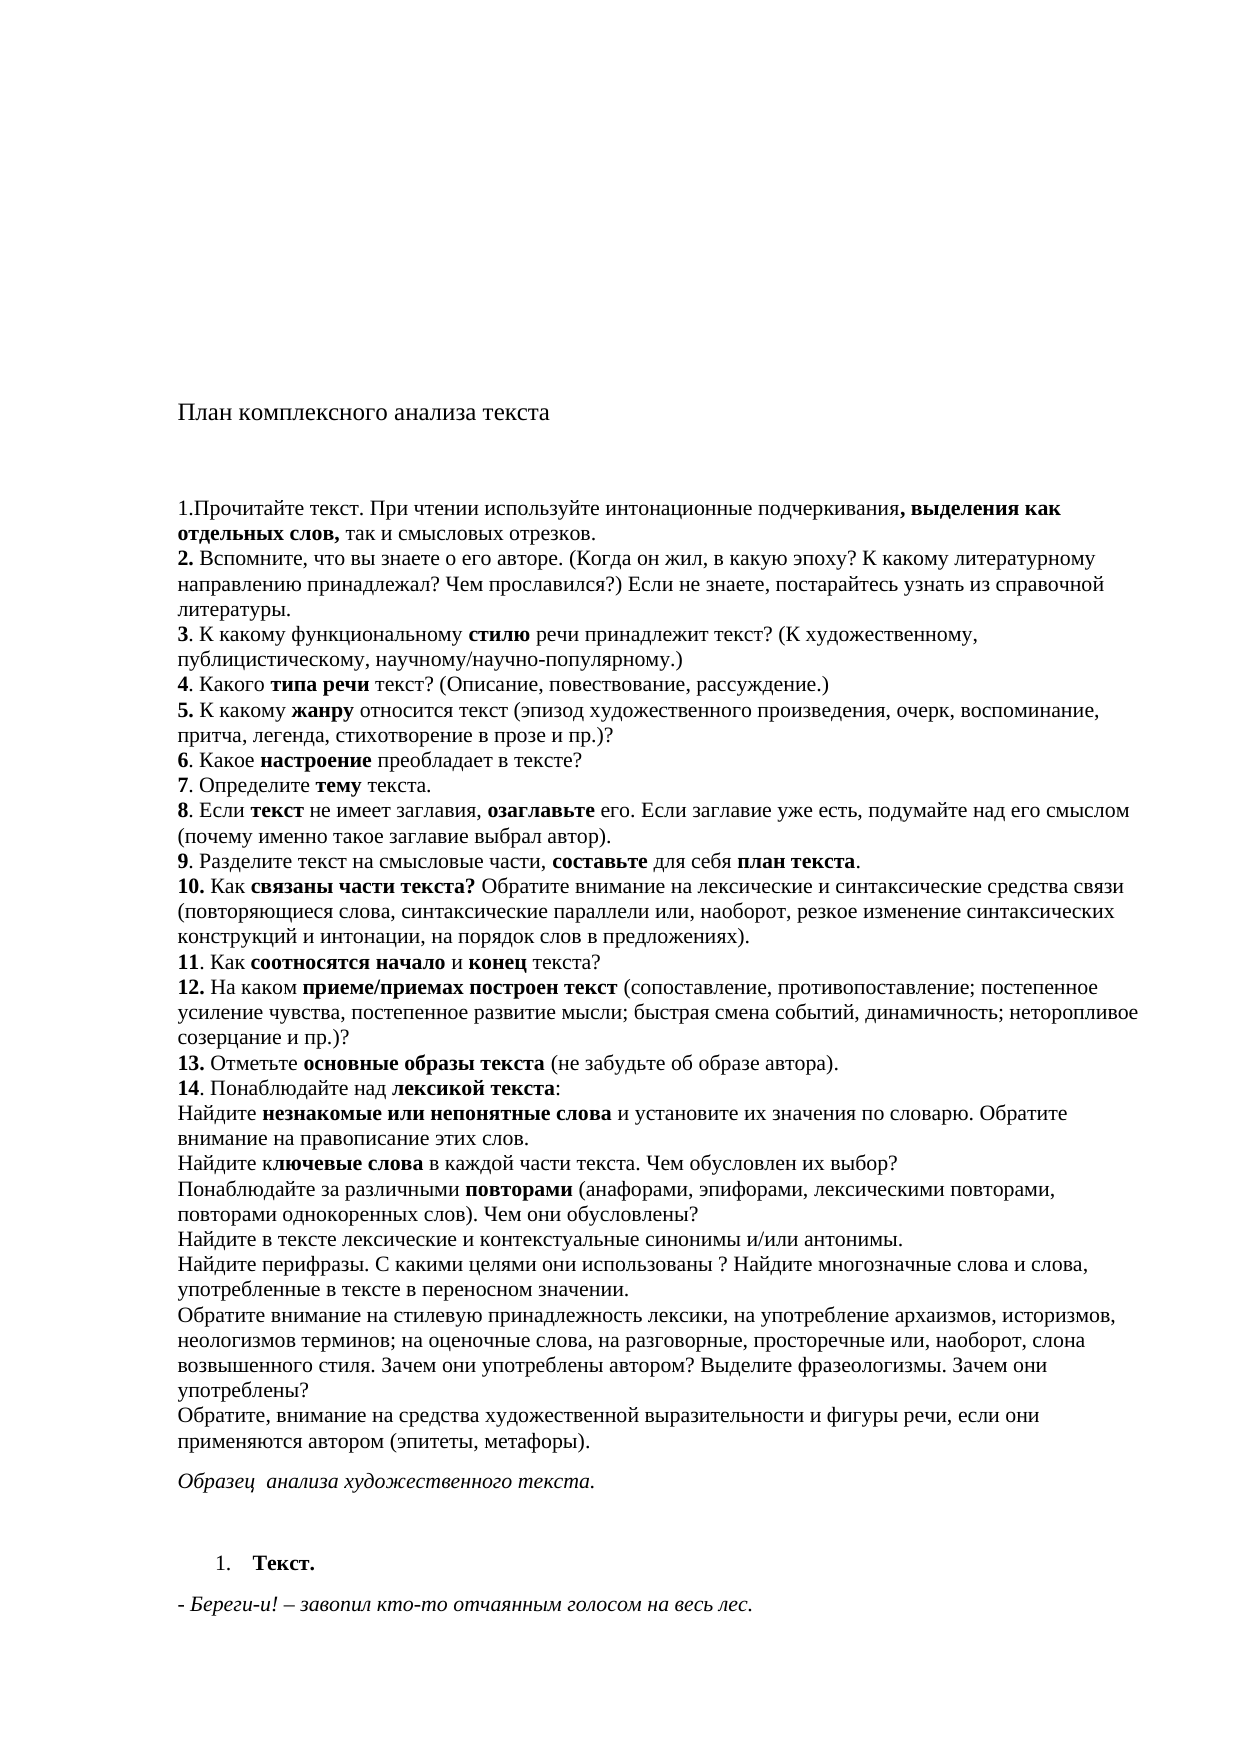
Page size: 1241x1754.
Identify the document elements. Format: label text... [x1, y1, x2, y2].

text - Береги-и! – завопил кто-то отчаянным голосом на весь лес. [177, 1591, 1152, 1616]
text План комплексного анализа текста [177, 397, 1152, 426]
text 1.Прочитайте текст. При чтении используйте интонационные подчеркивания, выделения как отдельных слов, так и смысловых отрезков. 2. Вспомните, что вы знаете о его авторе. (Когда он жил, в какую эпоху? К какому литературному направлению принадлежал? Чем прославился?) Если не знаете, постарайтесь узнать из справочной литературы. 3. К какому функциональному стилю речи принадлежит текст? (К художественному, публицистическому, научному/научно-популярному.) 4. Какого типа речи текст? (Описание, повествование, рассуждение.) 5. К какому жанру относится текст (эпизод художественного произведения, очерк, воспоминание, притча, легенда, стихотворение в прозе и пр.)? 6. Какое настроение преобладает в тексте? 7. Определите тему текста. 8. Если текст не имеет заглавия, озаглавьте его. Если заглавие уже есть, подумайте над его смыслом (почему именно такое заглавие выбрал автор). 9. Разделите текст на смысловые части, составьте для себя план текста. 10. Как связаны части текста? Обратите внимание на лексические и синтаксические средства связи (повторяющиеся слова, синтаксические параллели или, наоборот, резкое изменение синтаксических конструкций и интонации, на порядок слов в предложениях). 11. Как соотносятся начало и конец текста? 12. На каком приеме/приемах построен текст (сопоставление, противопоставление; постепенное усиление чувства, постепенное развитие мысли; быстрая смена событий, динамичность; неторопливое созерцание и пр.)? 13. Отметьте основные образы текста (не забудьте об образе автора). 14. Понаблюдайте над лексикой текста: Найдите незнакомые или непонятные слова и установите их значения по словарю. Обратите внимание на правописание этих слов. Найдите ключевые слова в каждой части текста. Чем обусловлен их выбор? Понаблюдайте за различными повторами (анафорами, эпифорами, лексическими повторами, повторами однокоренных слов). Чем они обусловлены? Найдите в тексте лексические и контекстуальные синонимы и/или антонимы. Найдите перифразы. С какими целями они использованы ? Найдите многозначные слова и слова, употребленные в тексте в переносном значении. Обратите внимание на стилевую принадлежность лексики, на употребление архаизмов, историзмов, неологизмов терминов; на оценочные слова, на разговорные, просторечные или, наоборот, слона возвышенного стиля. Зачем они употреблены автором? Выделите фразеологизмы. Зачем они употреблены? Обратите, внимание на средства художественной выразительности и фигуры речи, если они применяются автором (эпитеты, метафоры). [177, 495, 1152, 1453]
list Текст. [215, 1550, 1152, 1575]
text Образец анализа художественного текста. [177, 1468, 1152, 1494]
